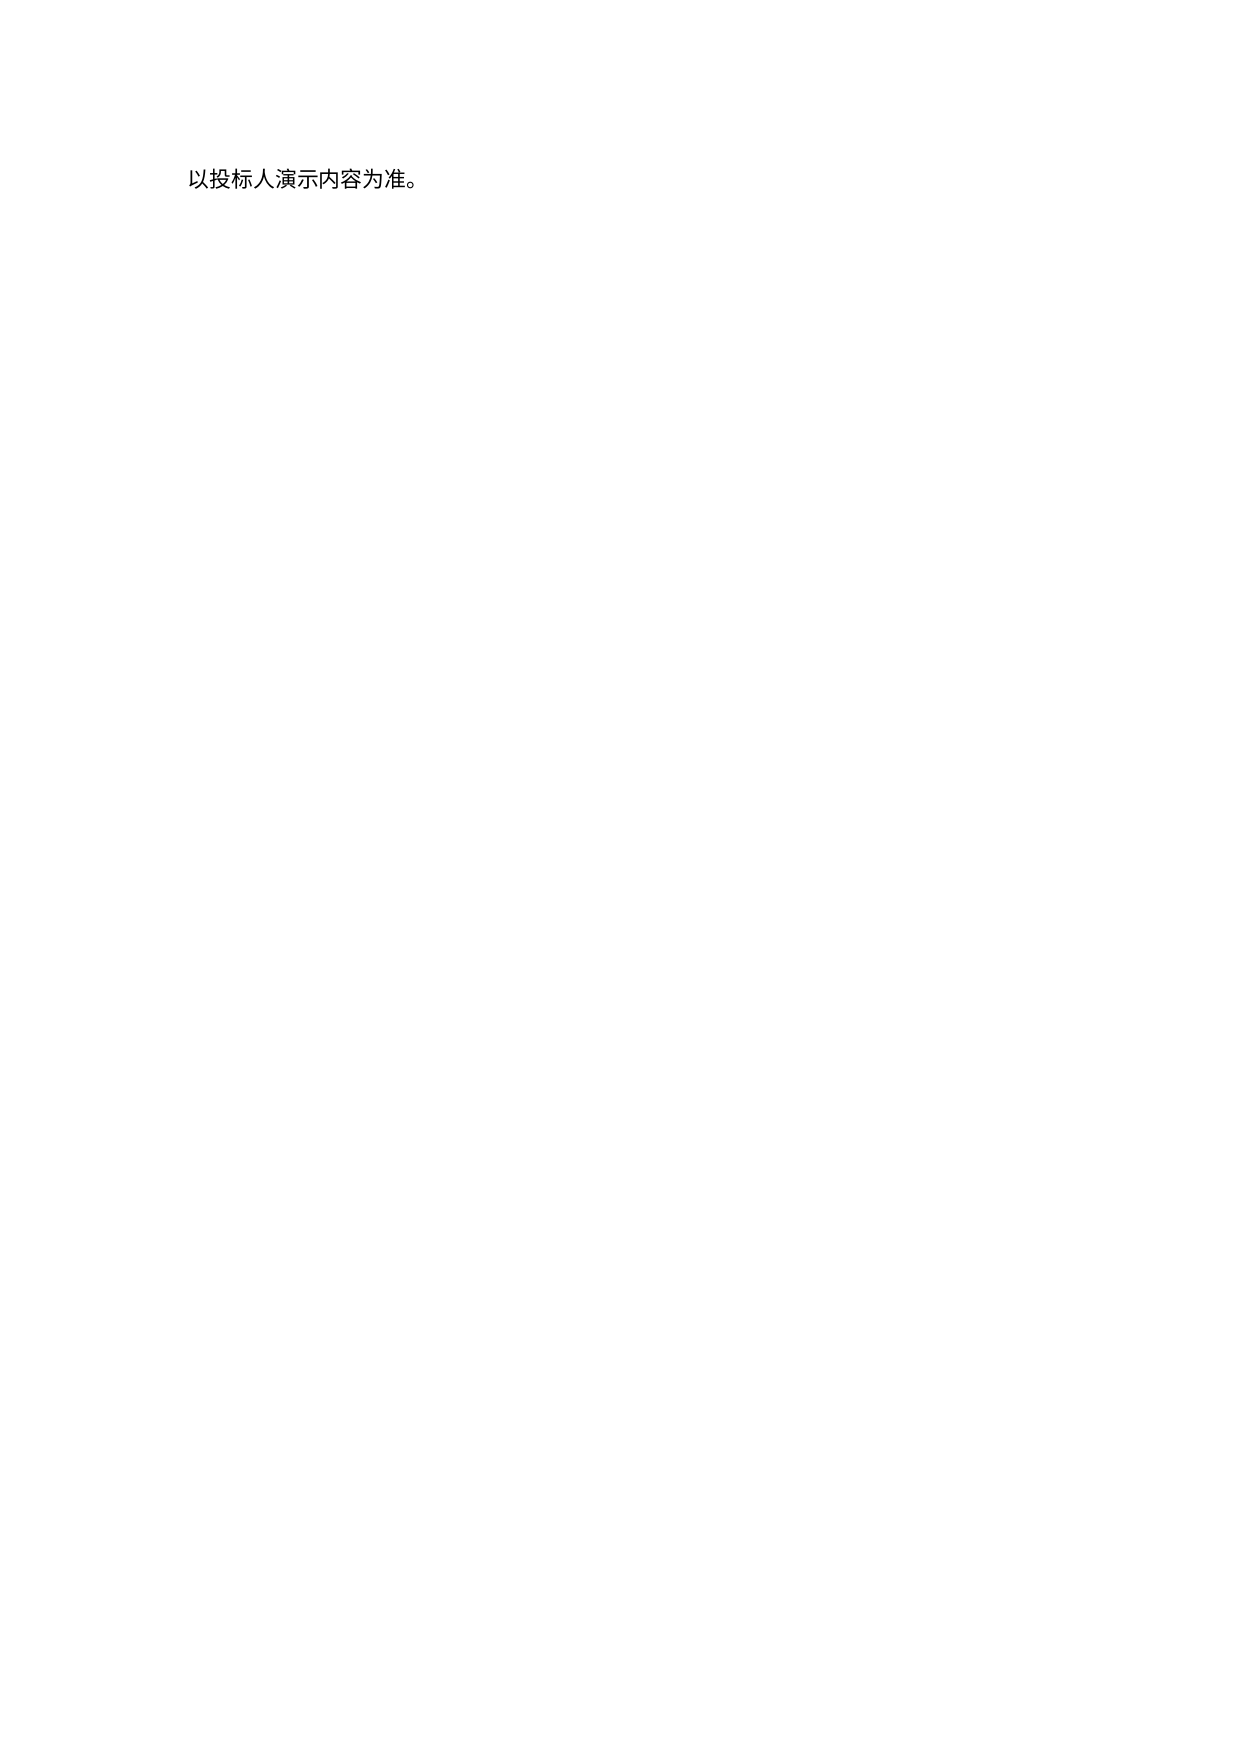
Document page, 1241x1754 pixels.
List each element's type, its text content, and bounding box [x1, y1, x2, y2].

text 以投标人演示内容为准。 [187, 162, 1053, 194]
